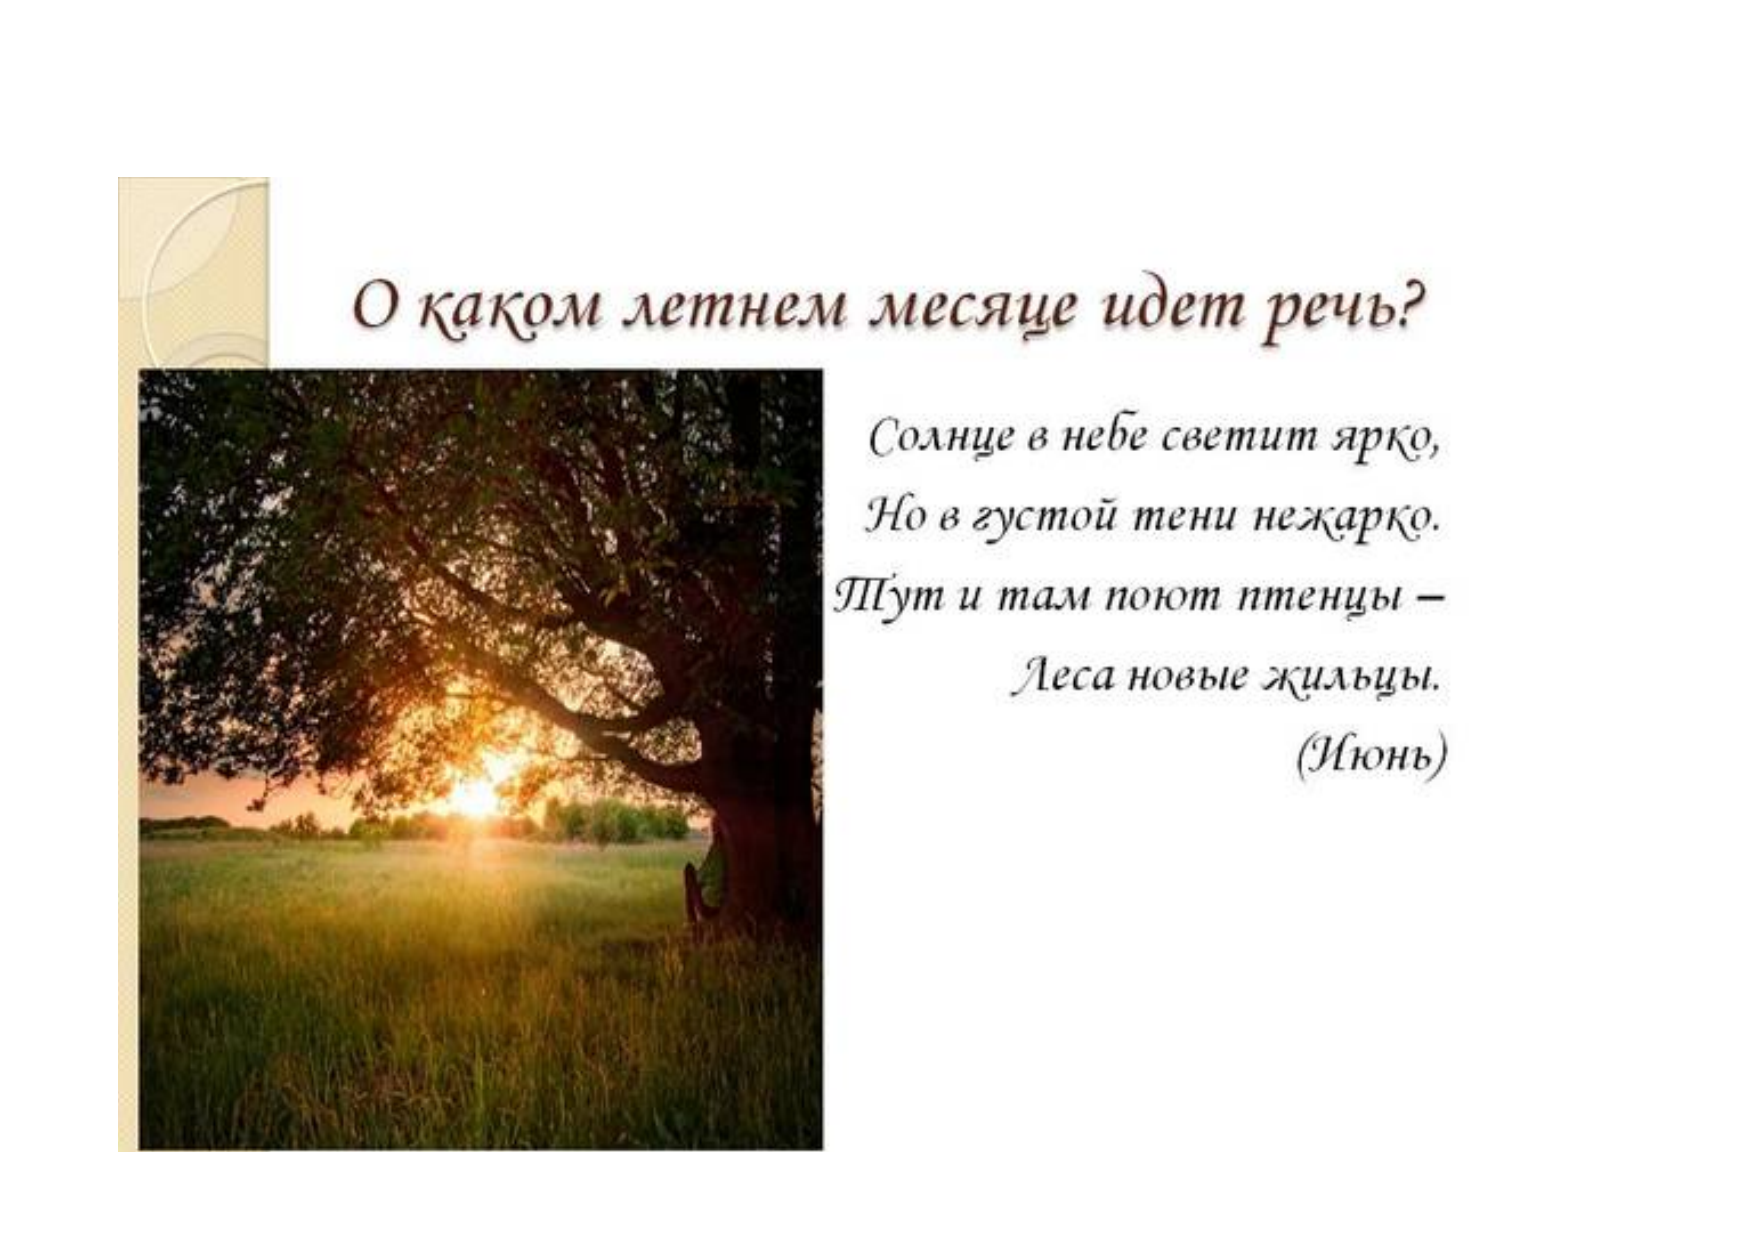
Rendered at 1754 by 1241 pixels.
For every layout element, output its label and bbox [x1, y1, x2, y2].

picture [118, 177, 1487, 1152]
